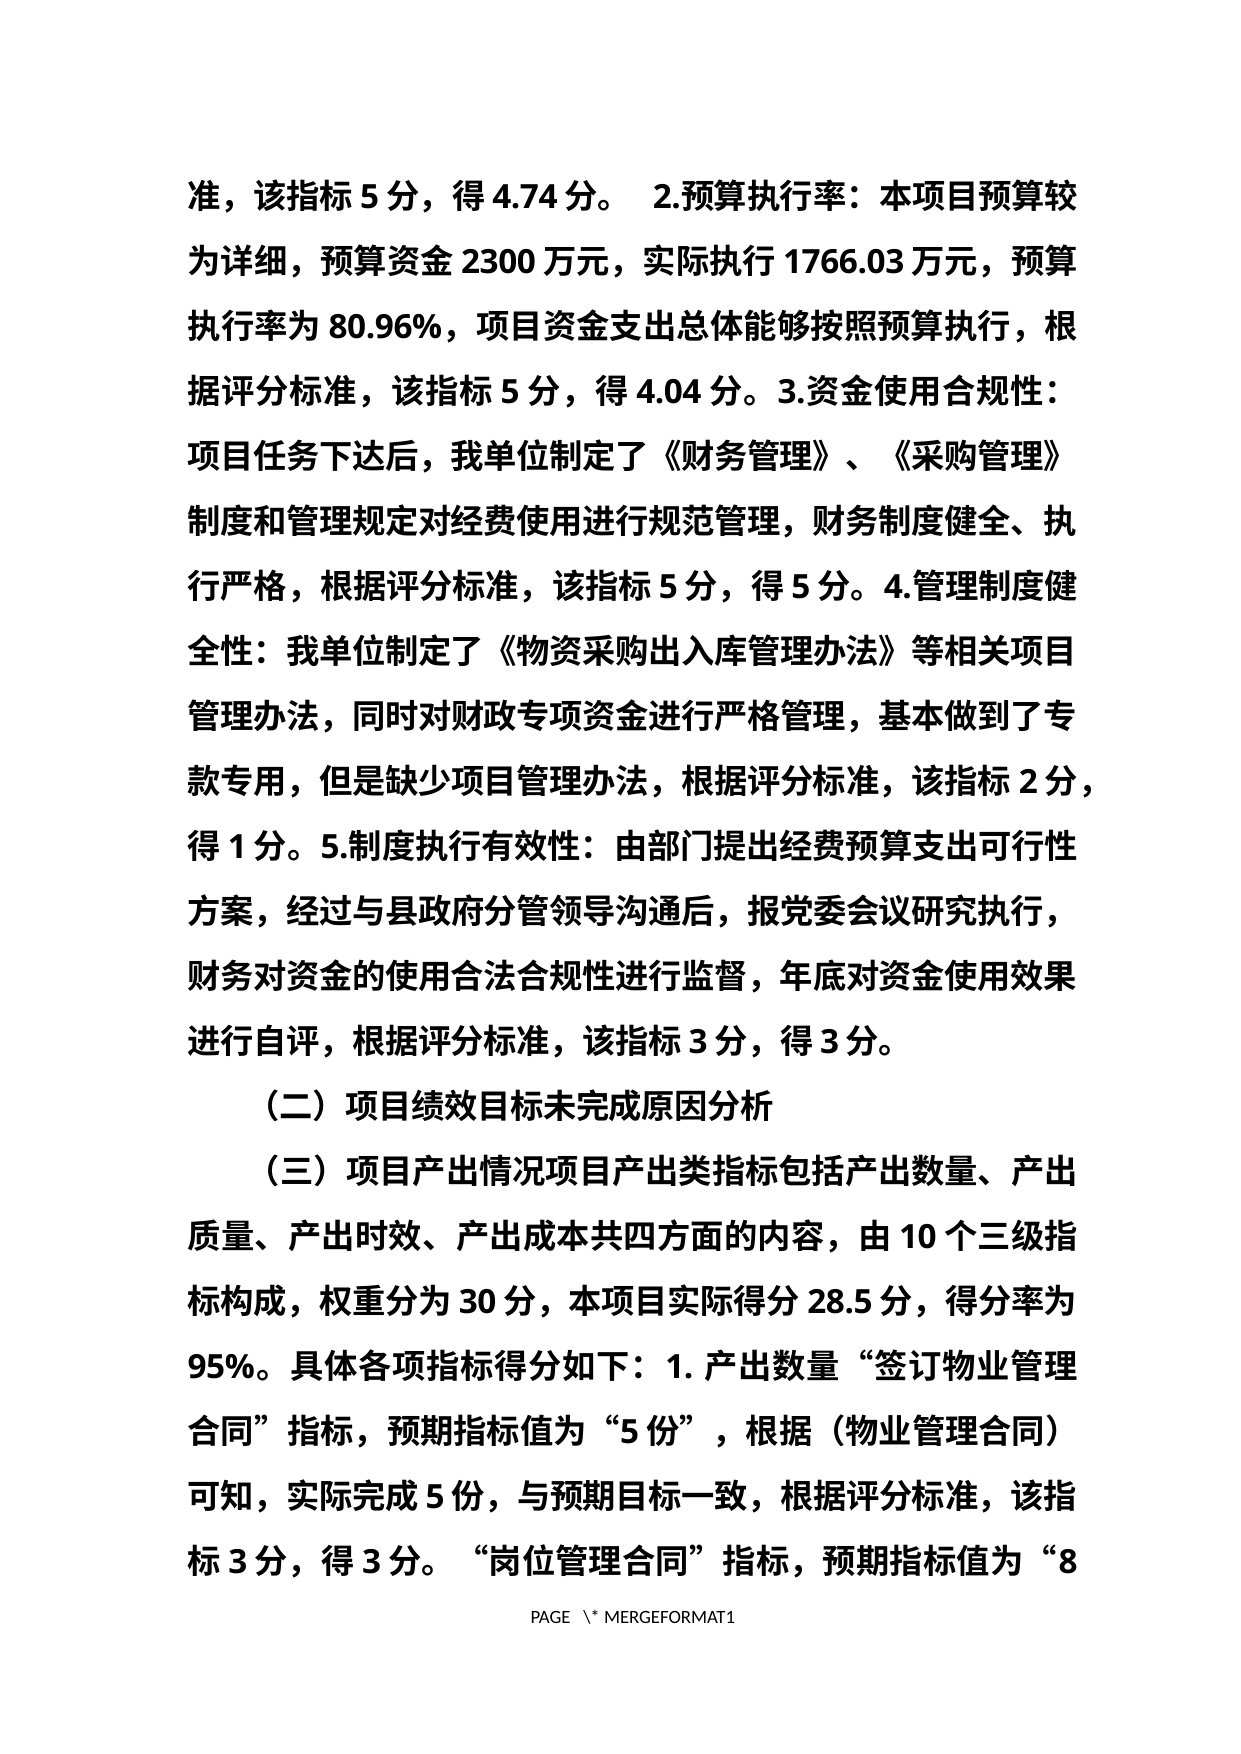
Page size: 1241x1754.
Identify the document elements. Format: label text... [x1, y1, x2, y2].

text （二）项目绩效目标未完成原因分析 [187, 1072, 1078, 1137]
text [187, 1137, 1078, 1592]
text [187, 162, 1078, 1072]
